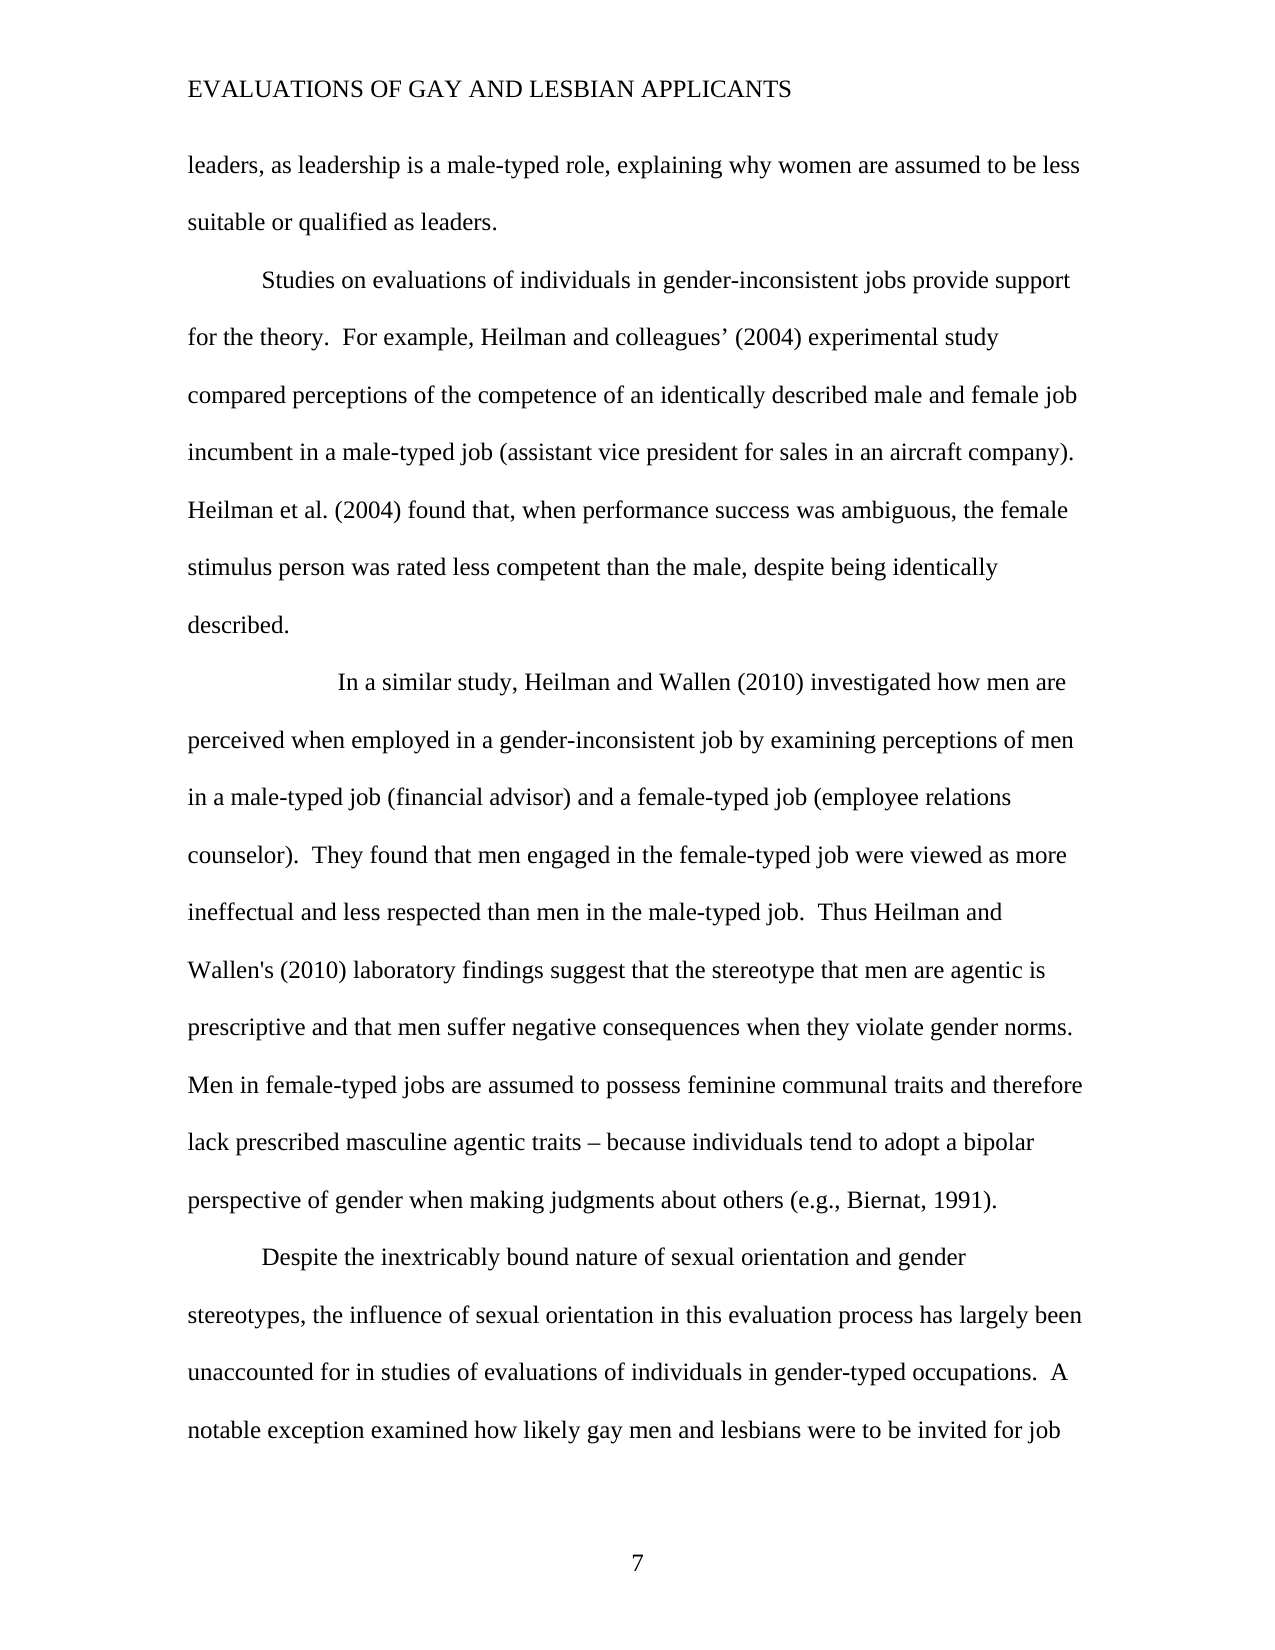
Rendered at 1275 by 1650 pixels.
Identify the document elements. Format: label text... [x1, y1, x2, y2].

text Studies on evaluations of individuals in gender-inconsistent jobs provide support for the theory. For example, Heilman and colleagues’ (2004) experimental study compared perceptions of the competence of an identically described male and female job incumbent in a male-typed job (assistant vice president for sales in an aircraft company). Heilman et al. (2004) found that, when performance success was ambiguous, the female stimulus person was rated less competent than the male, despite being identically described. [187, 265, 1087, 639]
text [187, 150, 1087, 236]
text In a similar study, Heilman and Wallen (2010) investigated how men are perceived when employed in a gender-inconsistent job by examining perceptions of men in a male-typed job (financial advisor) and a female-typed job (employee relations counselor). They found that men engaged in the female-typed job were viewed as more ineffectual and less respected than men in the male-typed job. Thus Heilman and Wallen's (2010) laboratory findings suggest that the stereotype that men are agentic is prescriptive and that men suffer negative consequences when they violate gender norms. Men in female-typed jobs are assumed to possess feminine communal traits and therefore lack prescribed masculine agentic traits – because individuals tend to adopt a bipolar perspective of gender when making judgments about others (e.g., Biernat, 1991). [187, 667, 1087, 1214]
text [187, 1242, 1087, 1444]
